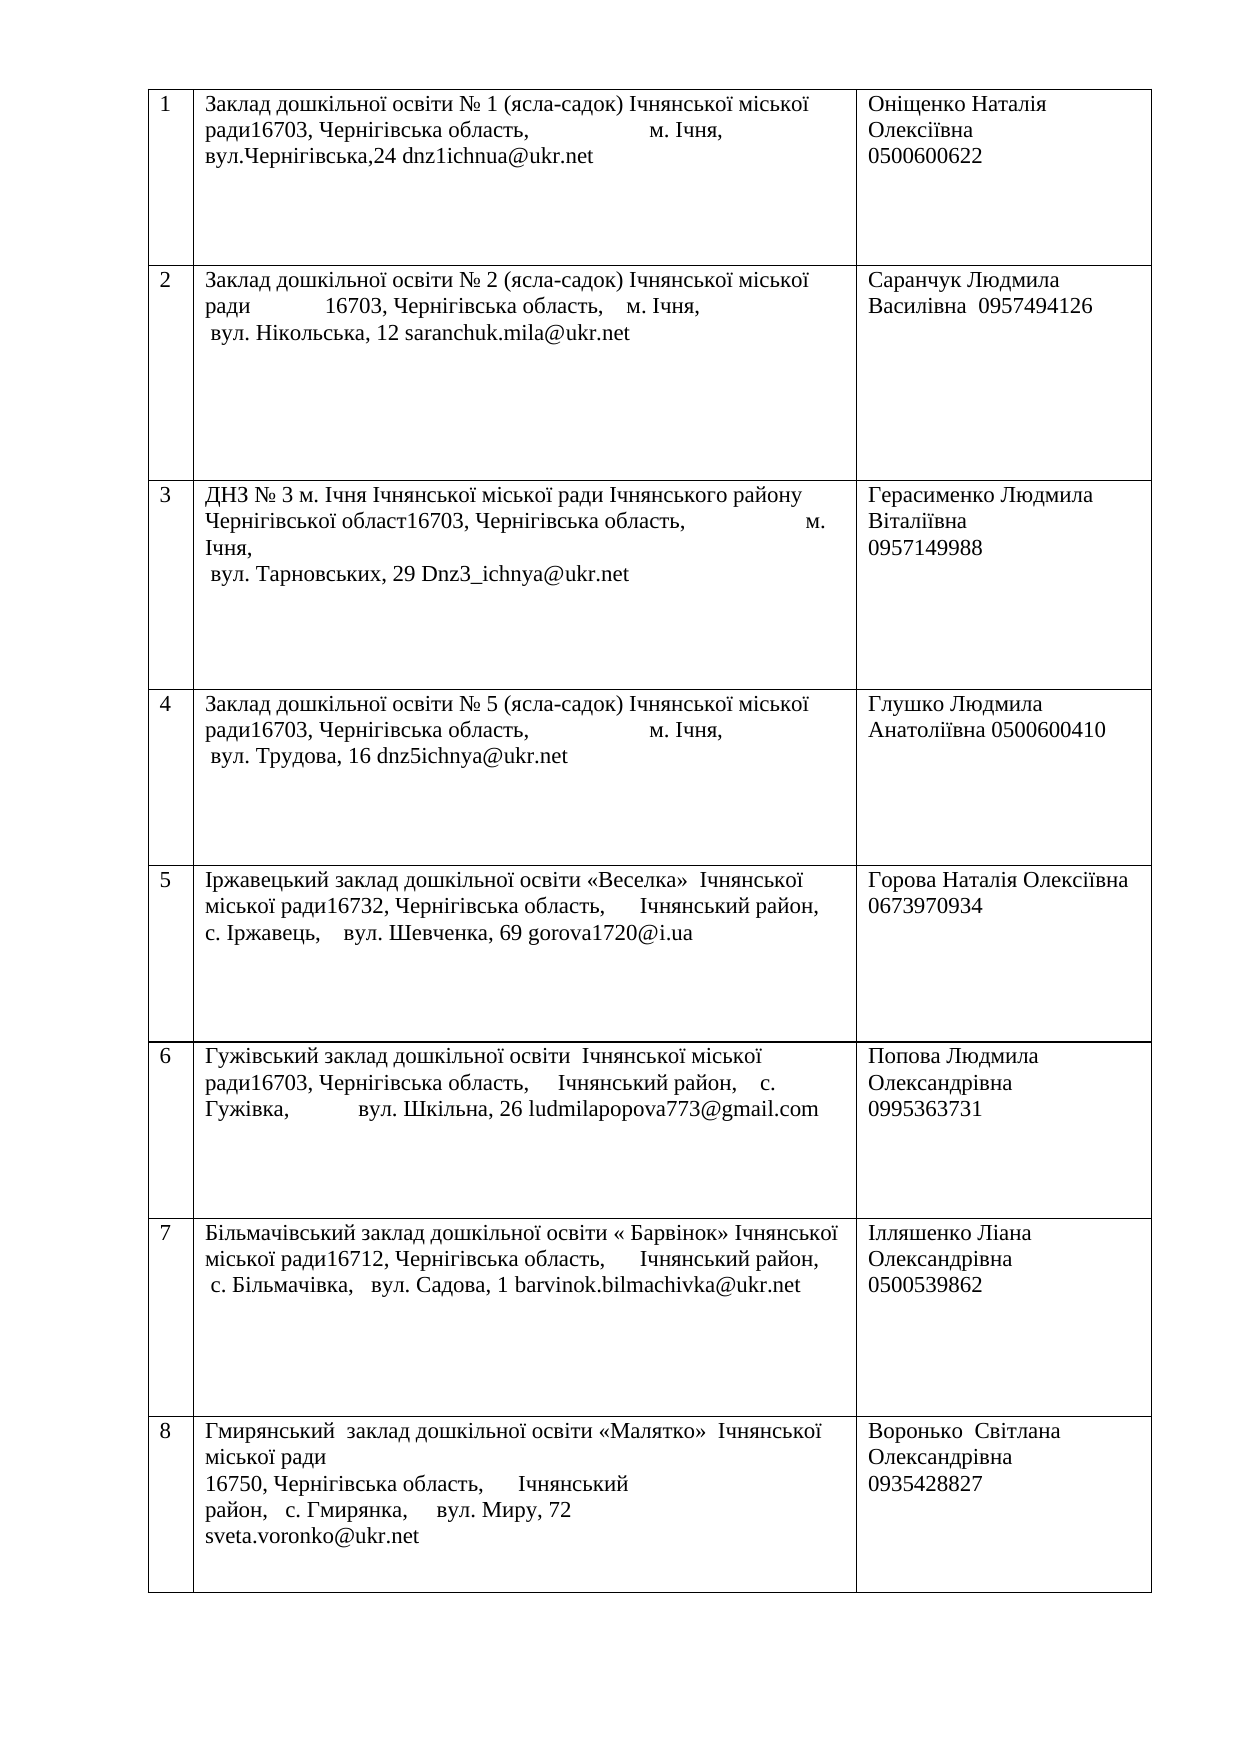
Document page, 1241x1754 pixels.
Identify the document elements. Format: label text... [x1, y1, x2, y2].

table_cell Глушко Людмила Анатоліївна 0500600410 [857, 690, 1151, 865]
table_cell 3 [149, 481, 193, 689]
table_cell Заклад дошкільної освіти № 1 (ясла-садок) Ічнянської міської ради16703, Чернігівська область, м. Ічня, вул.Чернігівська,24 dnz1ichnua@ukr.net [194, 90, 856, 265]
table_cell Іржавецький заклад дошкільної освіти «Веселка» Ічнянської міської ради16732, Чернігівська область, Ічнянський район, с. Іржавець, вул. Шевченка, 69 gorova1720@i.ua [194, 866, 856, 1041]
table_cell Оніщенко Наталія Олексіївна 0500600622 [857, 90, 1151, 265]
table_cell 2 [149, 266, 193, 480]
table_cell Воронько Світлана Олександрівна 0935428827 [857, 1417, 1151, 1592]
table_cell 6 [149, 1043, 193, 1218]
table_cell 4 [149, 690, 193, 865]
table_cell ДНЗ № 3 м. Ічня Ічнянської міської ради Ічнянського району Чернігівської област16703, Чернігівська область, м. Ічня, вул. Тарновських, 29 Dnz3_ichnya@ukr.net [194, 481, 856, 689]
table_cell 5 [149, 866, 193, 1041]
table_cell Заклад дошкільної освіти № 2 (ясла-садок) Ічнянської міської ради 16703, Чернігівська область, м. Ічня, вул. Нікольська, 12 saranchuk.mila@ukr.net [194, 266, 856, 480]
table_cell Заклад дошкільної освіти № 5 (ясла-садок) Ічнянської міської ради16703, Чернігівська область, м. Ічня, вул. Трудова, 16 dnz5ichnya@ukr.net [194, 690, 856, 865]
table_cell 8 [149, 1417, 193, 1592]
table_cell Ілляшенко Ліана Олександрівна 0500539862 [857, 1219, 1151, 1416]
table_cell Гужівський заклад дошкільної освіти Ічнянської міської ради16703, Чернігівська область, Ічнянський район, с. Гужівка, вул. Шкільна, 26 ludmilapopova773@gmail.com [194, 1043, 856, 1218]
table_cell Горова Наталія Олексіївна 0673970934 [857, 866, 1151, 1041]
table_cell 7 [149, 1219, 193, 1416]
table_cell Більмачівський заклад дошкільної освіти « Барвінок» Ічнянської міської ради16712, Чернігівська область, Ічнянський район, с. Більмачівка, вул. Садова, 1 barvinok.bilmachivka@ukr.net [194, 1219, 856, 1416]
table_cell Герасименко Людмила Віталіївна 0957149988 [857, 481, 1151, 689]
table_cell Саранчук Людмила Василівна 0957494126 [857, 266, 1151, 480]
table_cell Попова Людмила Олександрівна 0995363731 [857, 1043, 1151, 1218]
table_cell Гмирянський заклад дошкільної освіти «Малятко» Ічнянської міської ради 16750, Чернігівська область, Ічнянський район, с. Гмирянка, вул. Миру, 72 sveta.voronko@ukr.net [194, 1417, 856, 1592]
table_cell 1 [149, 90, 193, 265]
